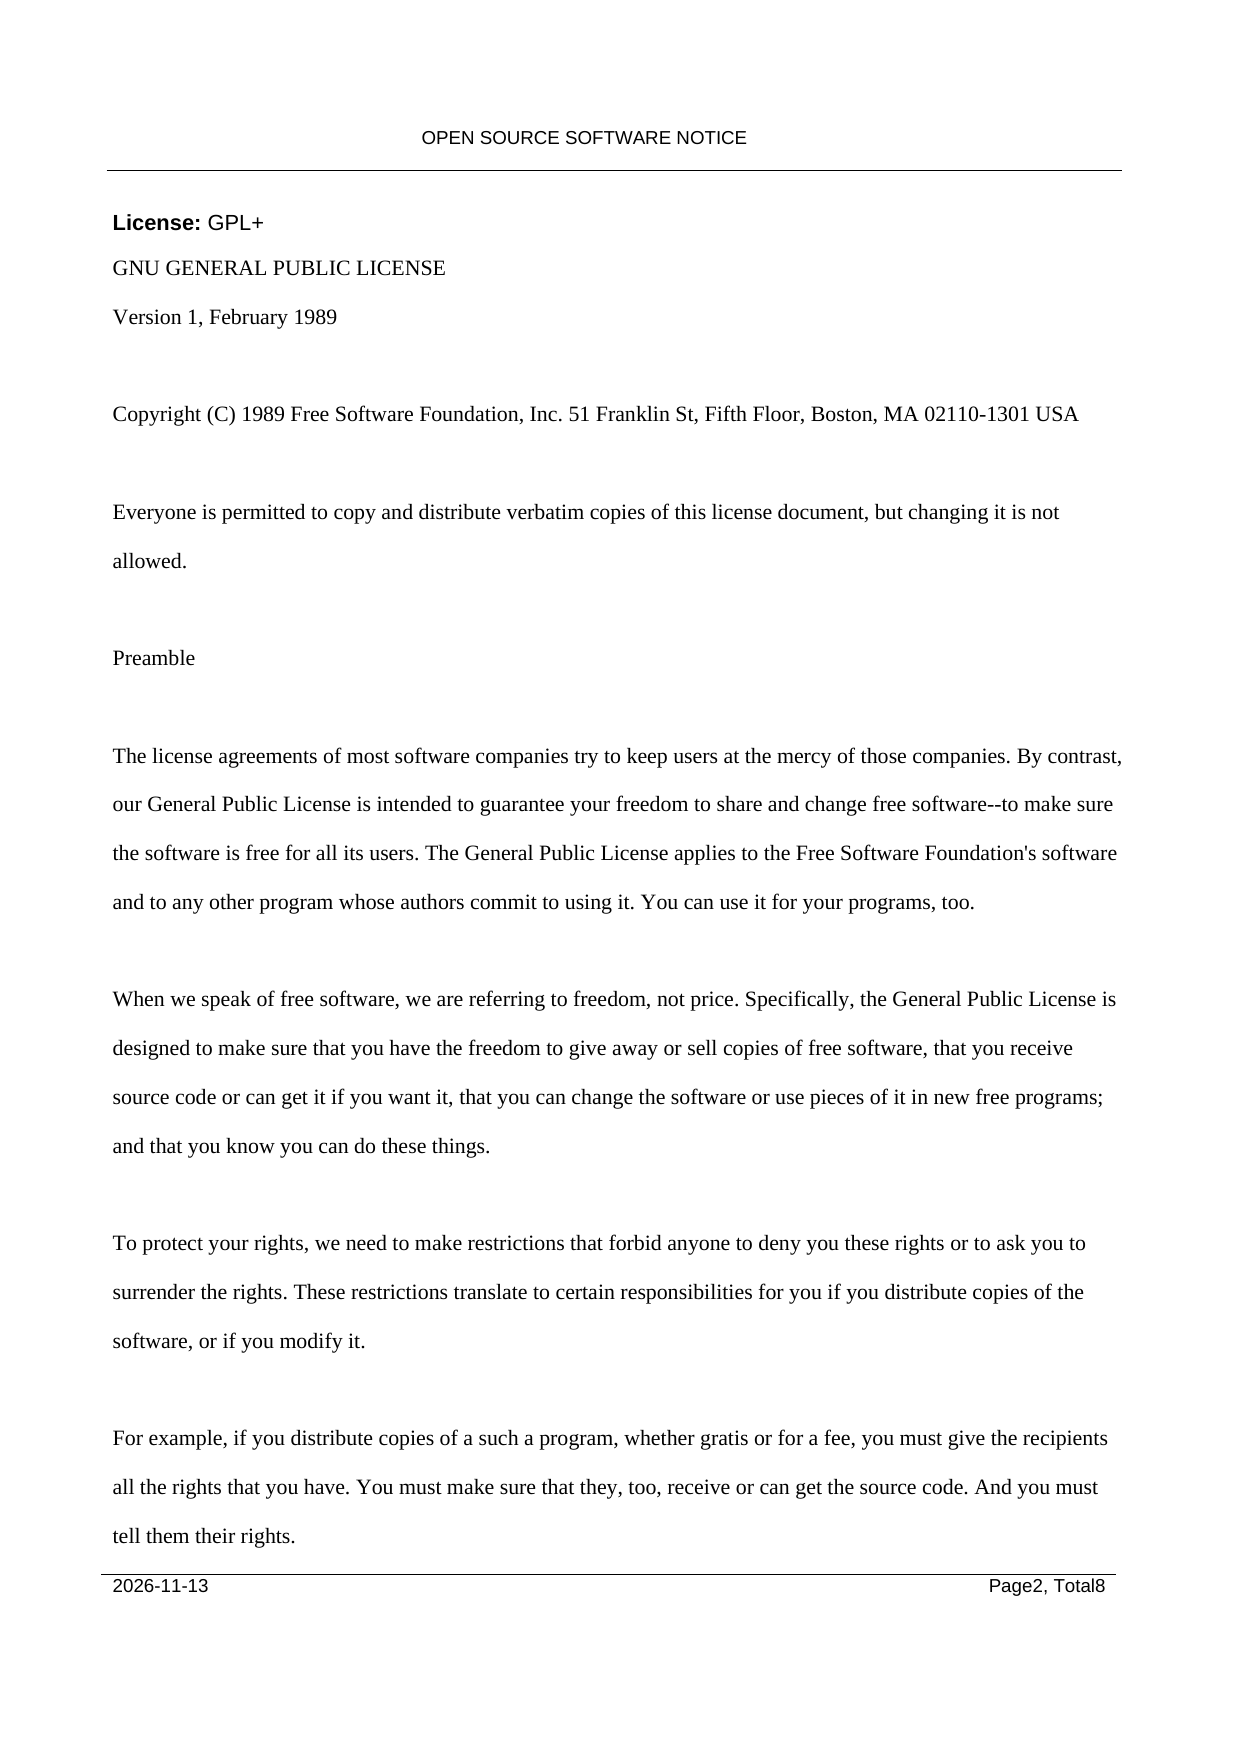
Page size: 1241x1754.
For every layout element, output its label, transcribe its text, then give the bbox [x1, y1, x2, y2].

text License: GPL+ [112, 206, 1128, 239]
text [112, 251, 1128, 1551]
